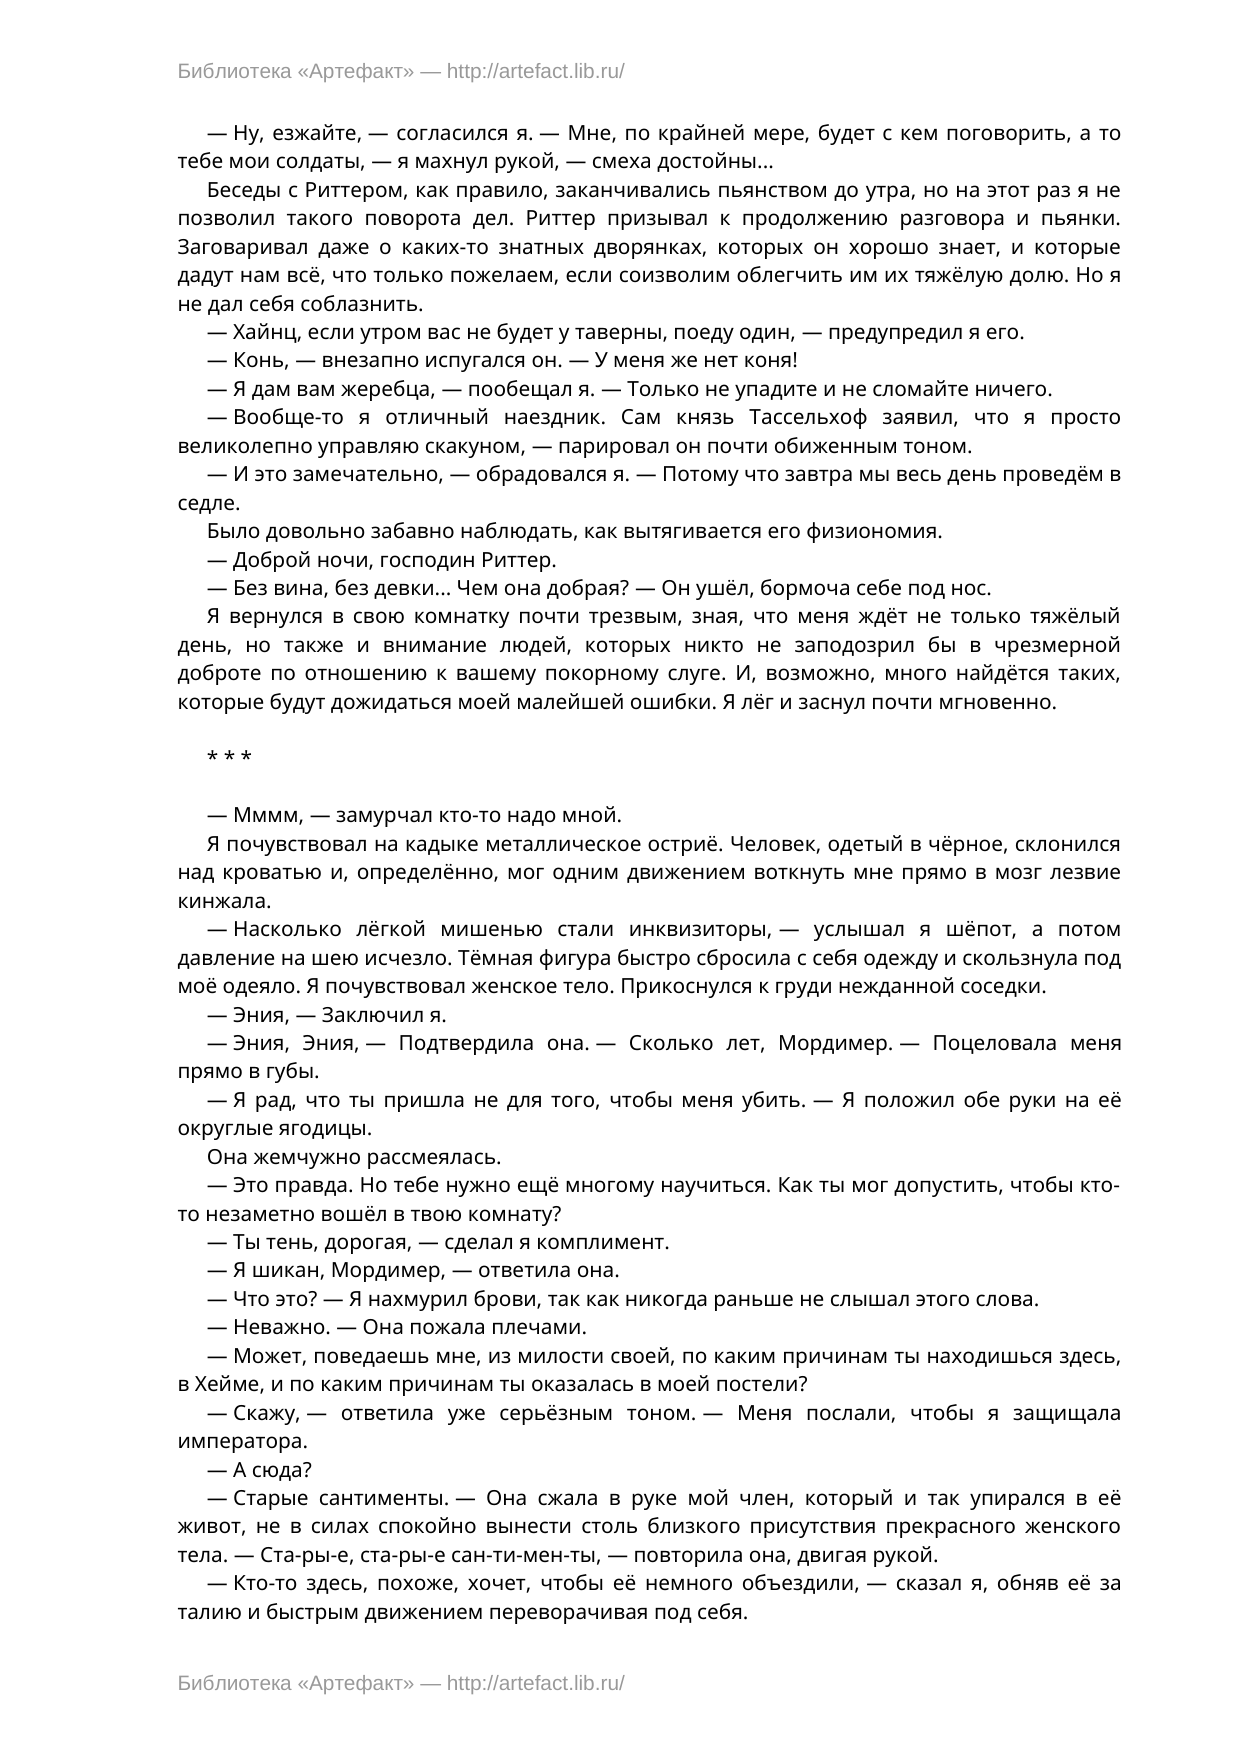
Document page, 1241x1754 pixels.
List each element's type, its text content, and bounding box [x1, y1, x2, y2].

text — Может, поведаешь мне, из милости своей, по каким причинам ты находишься здесь, в Хейме, и по каким причинам ты оказалась в моей постели? [177, 1341, 1122, 1398]
text — Насколько лёгкой мишенью стали инквизиторы, — услышал я шёпот, а потом давление на шею исчезло. Тёмная фигура быстро сбросила с себя одежду и скользнула под моё одеяло. Я почувствовал женское тело. Прикоснулся к груди нежданной соседки. [177, 914, 1122, 1000]
text Я вернулся в свою комнатку почти трезвым, зная, что меня ждёт не только тяжёлый день, но также и внимание людей, которых никто не заподозрил бы в чрезмерной доброте по отношению к вашему покорному слуге. И, возможно, много найдётся таких, которые будут дожидаться моей малейшей ошибки. Я лёг и заснул почти мгновенно. [177, 602, 1122, 715]
text — Кто-то здесь, похоже, хочет, чтобы её немного объездили, — сказал я, обняв её за талию и быстрым движением переворачивая под себя. [177, 1568, 1122, 1625]
text — А сюда? [177, 1455, 1122, 1483]
text Я почувствовал на кадыке металлическое остриё. Человек, одетый в чёрное, склонился над кроватью и, определённо, мог одним движением воткнуть мне прямо в мозг лезвие кинжала. [177, 829, 1122, 914]
text — Хайнц, если утром вас не будет у таверны, поеду один, — предупредил я его. [177, 317, 1122, 346]
text — Мммм, — замурчал кто-то надо мной. [177, 801, 1122, 829]
text — Ты тень, дорогая, — сделал я комплимент. [177, 1227, 1122, 1256]
text — Доброй ночи, господин Риттер. [177, 545, 1122, 573]
text — Я дам вам жеребца, — пообещал я. — Только не упадите и не сломайте ничего. [177, 374, 1122, 402]
text — Скажу, — ответила уже серьёзным тоном. — Меня послали, чтобы я защищала императора. [177, 1398, 1122, 1455]
text — И это замечательно, — обрадовался я. — Потому что завтра мы весь день проведём в седле. [177, 459, 1122, 516]
text — Без вина, без девки... Чем она добрая? — Он ушёл, бормоча себе под нос. [177, 573, 1122, 602]
text Беседы с Риттером, как правило, заканчивались пьянством до утра, но на этот раз я не позволил такого поворота дел. Риттер призывал к продолжению разговора и пьянки. Заговаривал даже о каких-то знатных дворянках, которых он хорошо знает, и которые дадут нам всё, что только пожелаем, если соизволим облегчить им их тяжёлую долю. Но я не дал себя соблазнить. [177, 175, 1122, 317]
text — Я рад, что ты пришла не для того, чтобы меня убить. — Я положил обе руки на её округлые ягодицы. [177, 1085, 1122, 1142]
text — Эния, Эния, — Подтвердила она. — Сколько лет, Мордимер. — Поцеловала меня прямо в губы. [177, 1028, 1122, 1085]
text — Неважно. — Она пожала плечами. [177, 1312, 1122, 1341]
text — Эния, — Заключил я. [177, 1000, 1122, 1028]
text — Старые сантименты. — Она сжала в руке мой член, который и так упирался в её живот, не в силах спокойно вынести столь близкого присутствия прекрасного женского тела. — Ста-ры-е, ста-ры-е сан-ти-мен-ты, — повторила она, двигая рукой. [177, 1483, 1122, 1568]
text — Конь, — внезапно испугался он. — У меня же нет коня! [177, 346, 1122, 374]
subtitle * * * [177, 744, 1122, 772]
text — Вообще-то я отличный наездник. Сам князь Тассельхоф заявил, что я просто великолепно управляю скакуном, — парировал он почти обиженным тоном. [177, 402, 1122, 459]
text — Ну, езжайте, — согласился я. — Мне, по крайней мере, будет с кем поговорить, а то тебе мои солдаты, — я махнул рукой, — смеха достойны... [177, 118, 1122, 175]
text — Что это? — Я нахмурил брови, так как никогда раньше не слышал этого слова. [177, 1284, 1122, 1312]
text Она жемчужно рассмеялась. [177, 1142, 1122, 1170]
text Было довольно забавно наблюдать, как вытягивается его физиономия. [177, 516, 1122, 545]
text — Это правда. Но тебе нужно ещё многому научиться. Как ты мог допустить, чтобы кто-то незаметно вошёл в твою комнату? [177, 1170, 1122, 1227]
text — Я шикан, Мордимер, — ответила она. [177, 1256, 1122, 1284]
